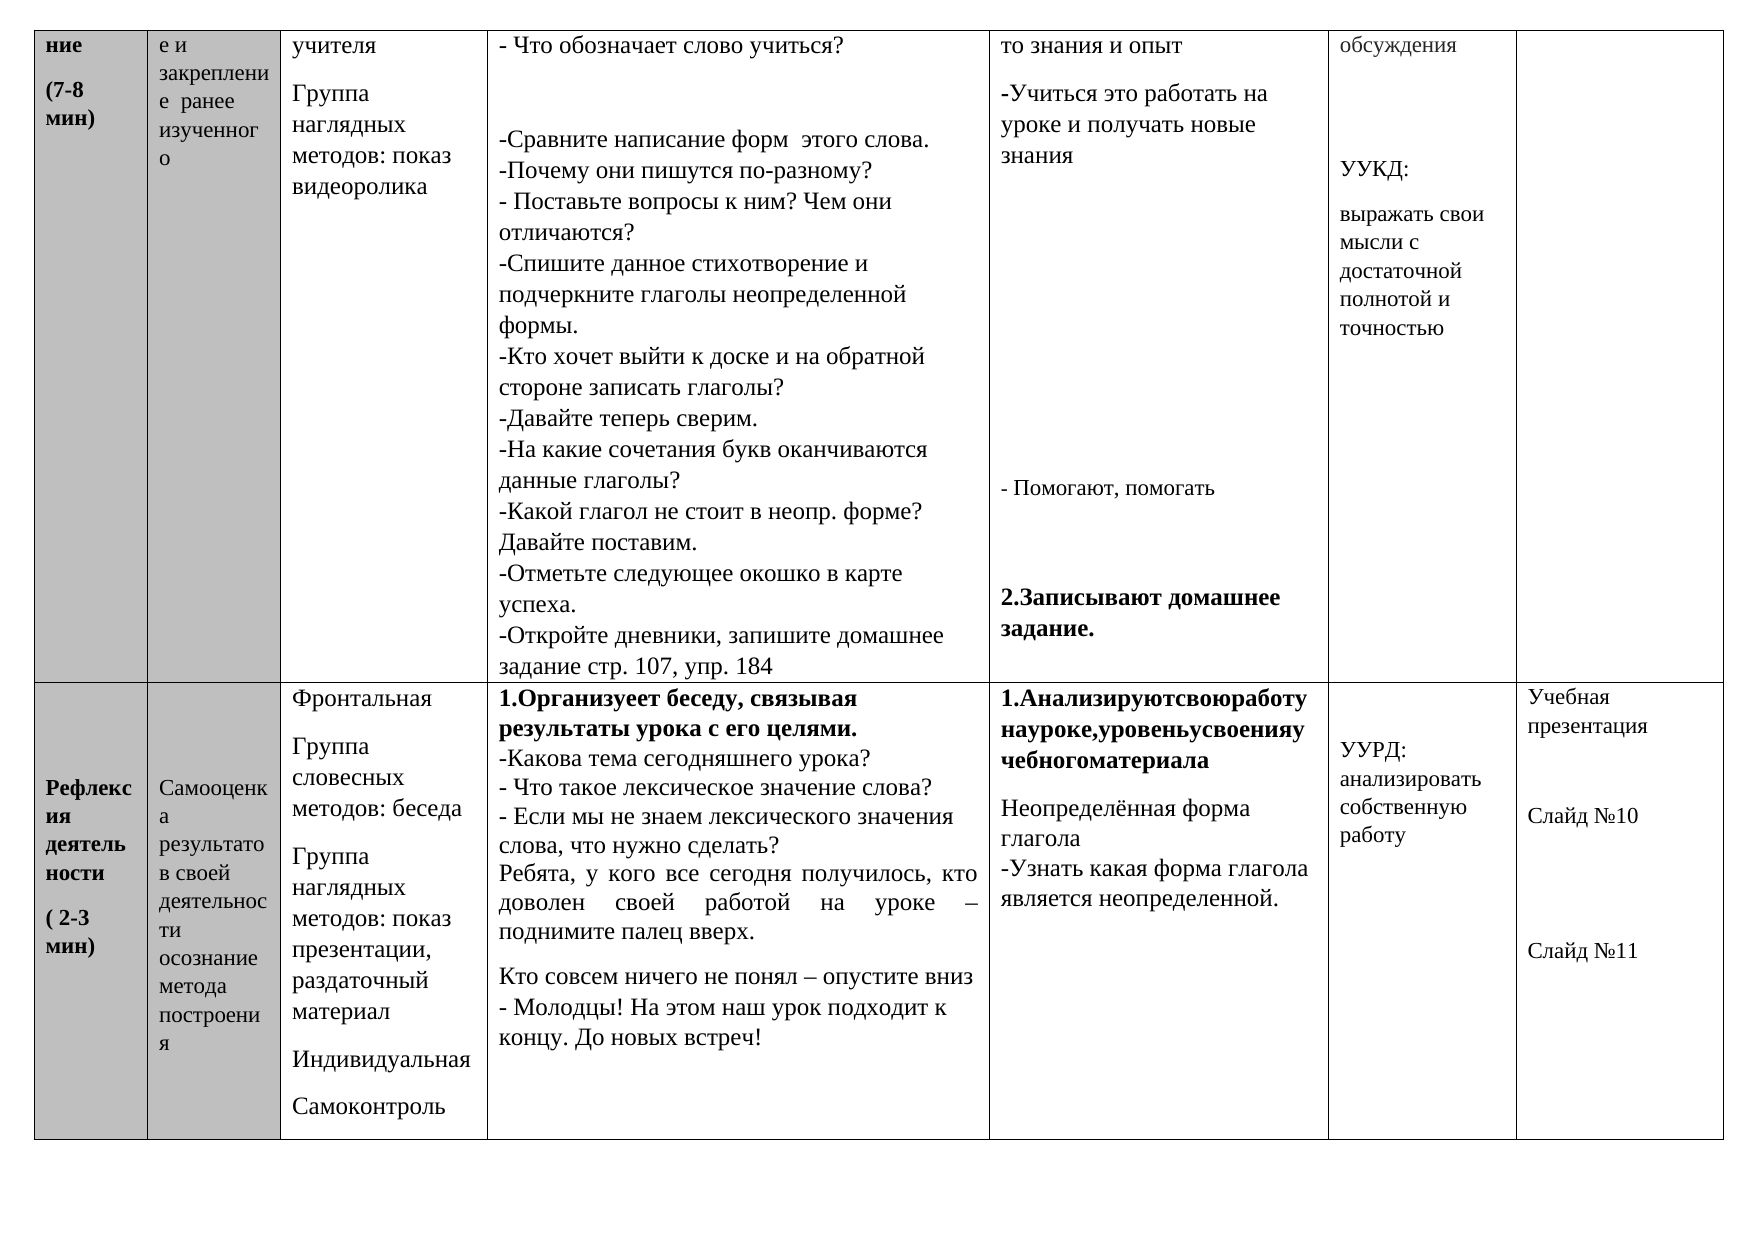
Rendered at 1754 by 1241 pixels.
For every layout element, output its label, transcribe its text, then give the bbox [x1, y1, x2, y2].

table_cell УУРД: анализировать собственную работу [1329, 683, 1516, 1139]
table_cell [281, 31, 487, 682]
table_cell Рефлексия деятельности ( 2-3 мин) [35, 683, 147, 1139]
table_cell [148, 31, 280, 682]
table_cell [990, 31, 1328, 682]
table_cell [1517, 31, 1723, 682]
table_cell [35, 31, 147, 682]
table_cell Фронтальная Группа словесных методов: беседа Группа наглядных методов: показ презентации, раздаточный материал Индивидуальная Самоконтроль [281, 683, 487, 1139]
table_cell Учебная презентация Слайд №10 Слайд №11 [1517, 683, 1723, 1139]
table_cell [488, 31, 989, 682]
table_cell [1329, 31, 1516, 682]
table_cell 1.Организуеет беседу, связывая результаты урока с его целями. -Какова тема сегодняшнего урока? - Что такое лексическое значение слова? - Если мы не знаем лексического значения слова, что нужно сделать? Ребята, у кого все сегодня получилось, кто доволен своей работой на уроке – поднимите палец вверх. Кто совсем ничего не понял – опустите вниз - Молодцы! На этом наш урок подходит к концу. До новых встреч! [488, 683, 989, 1139]
table_cell 1.Анализируютсвоюработунауроке,уровеньусвоенияучебногоматериала Неопределённая форма глагола -Узнать какая форма глагола является неопределенной. [990, 683, 1328, 1139]
table_cell Самооценка результатов своей деятельности осознание метода построения [148, 683, 280, 1139]
